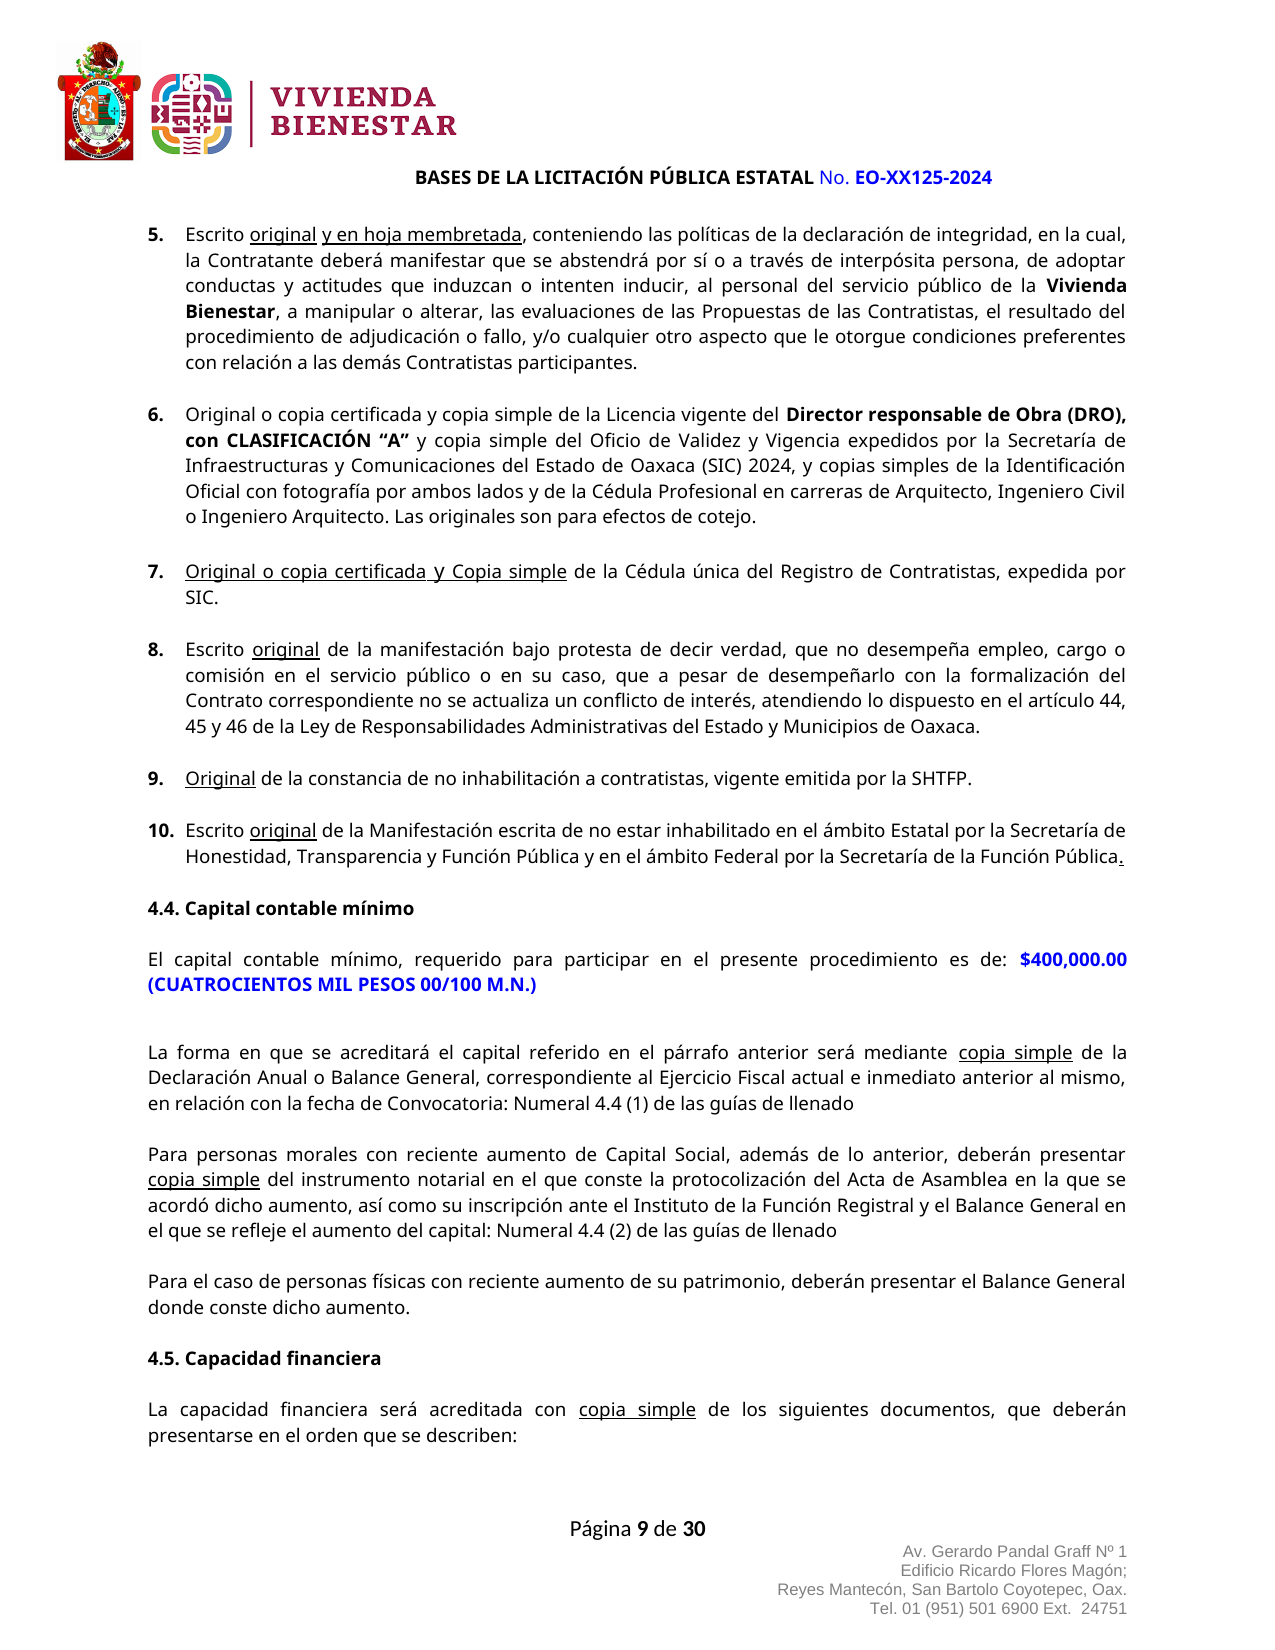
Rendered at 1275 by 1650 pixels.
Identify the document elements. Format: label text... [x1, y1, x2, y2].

picture [147, 66, 473, 163]
list Escrito original de la Manifestación escrita de no estar inhabilitado en el ámbito Estatal por la Secretaría de Honestidad, Transparencia y Función Pública y en el ámbito Federal por la Secretaría de la Función Pública. [148, 818, 1127, 869]
list Original de la constancia de no inhabilitación a contratistas, vigente emitida por la SHTFP. [148, 765, 1127, 791]
text Para el caso de personas físicas con reciente aumento de su patrimonio, deberán presentar el Balance General donde conste dicho aumento. [148, 1269, 1127, 1320]
text 4.4. Capital contable mínimo [148, 895, 1127, 920]
picture [55, 41, 143, 163]
text Para personas morales con reciente aumento de Capital Social, además de lo anterior, deberán presentar copia simple del instrumento notarial en el que conste la protocolización del Acta de Asamblea en la que se acordó dicho aumento, así como su inscripción ante el Instituto de la Función Registral y el Balance General en el que se refleje el aumento del capital: Numeral 4.4 (2) de las guías de llenado [148, 1141, 1127, 1243]
text La capacidad financiera será acreditada con copia simple de los siguientes documentos, que deberán presentarse en el orden que se describen: [148, 1396, 1127, 1447]
text 4.5. Capacidad financiera [148, 1345, 1127, 1371]
text La forma en que se acreditará el capital referido en el párrafo anterior será mediante copia simple de la Declaración Anual o Balance General, correspondiente al Ejercicio Fiscal actual e inmediato anterior al mismo, en relación con la fecha de Convocatoria: Numeral 4.4 (1) de las guías de llenado [148, 1039, 1127, 1116]
text El capital contable mínimo, requerido para participar en el presente procedimiento es de: $400,000.00 (CUATROCIENTOS MIL PESOS 00/100 M.N.) [148, 946, 1127, 997]
list Original o copia certificada y copia simple de la Licencia vigente del Director responsable de Obra (DRO), con CLASIFICACIÓN “A” y copia simple del Oficio de Validez y Vigencia expedidos por la Secretaría de Infraestructuras y Comunicaciones del Estado de Oaxaca (SIC) 2024, y copias simples de la Identificación Oficial con fotografía por ambos lados y de la Cédula Profesional en carreras de Arquitecto, Ingeniero Civil o Ingeniero Arquitecto. Las originales son para efectos de cotejo. [148, 401, 1127, 529]
list Escrito original de la manifestación bajo protesta de decir verdad, que no desempeña empleo, cargo o comisión en el servicio público o en su caso, que a pesar de desempeñarlo con la formalización del Contrato correspondiente no se actualiza un conflicto de interés, atendiendo lo dispuesto en el artículo 44, 45 y 46 de la Ley de Responsabilidades Administrativas del Estado y Municipios de Oaxaca. [148, 636, 1127, 738]
list Escrito original y en hoja membretada, conteniendo las políticas de la declaración de integridad, en la cual, la Contratante deberá manifestar que se abstendrá por sí o a través de interpósita persona, de adoptar conductas y actitudes que induzcan o intenten inducir, al personal del servicio público de la Vivienda Bienestar, a manipular o alterar, las evaluaciones de las Propuestas de las Contratistas, el resultado del procedimiento de adjudicación o fallo, y/o cualquier otro aspecto que le otorgue condiciones preferentes con relación a las demás Contratistas participantes. [148, 221, 1127, 374]
list Original o copia certificada y Copia simple de la Cédula única del Registro de Contratistas, expedida por SIC. [148, 556, 1127, 610]
